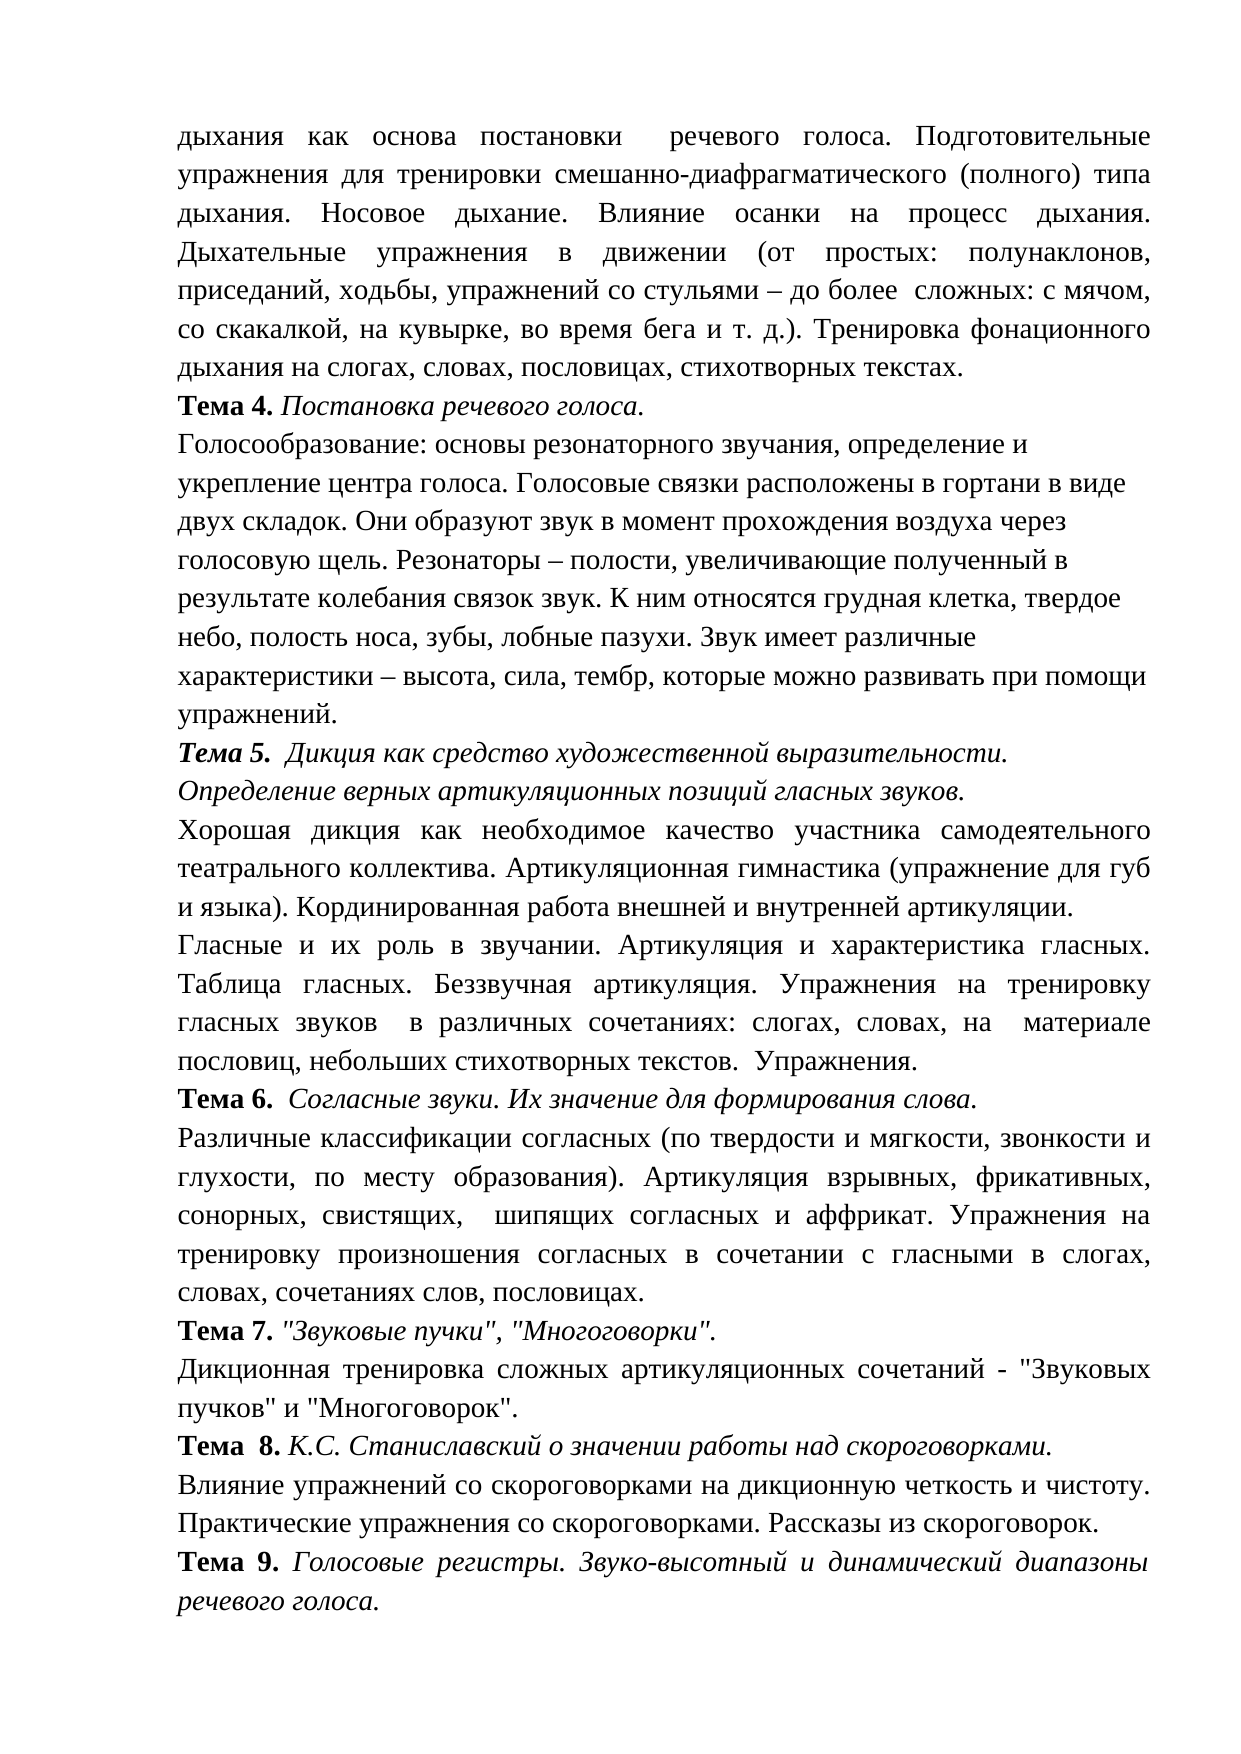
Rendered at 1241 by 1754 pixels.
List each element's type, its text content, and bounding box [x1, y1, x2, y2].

text Влияние упражнений со скороговорками на дикционную четкость и чистоту. Практические упражнения со скороговорками. Рассказы из скороговорок. [177, 1467, 1152, 1539]
text Тема 6. Согласные звуки. Их значение для формирования слова. [177, 1082, 1152, 1115]
text Тема 8. К.С. Станиславский о значении работы над скороговорками. [177, 1428, 1152, 1462]
text Тема 9. Голосовые регистры. Звуко-высотный и динамический диапазоны речевого голоса. [177, 1544, 1152, 1616]
text Гласные и их роль в звучании. Артикуляция и характеристика гласных. Таблица гласных. Беззвучная артикуляция. Упражнения на тренировку гласных звуков в различных сочетаниях: слогах, словах, на материале пословиц, небольших стихотворных текстов. Упражнения. [177, 927, 1152, 1077]
text Тема 5. Дикция как средство художественной выразительности. Определение верных артикуляционных позиций гласных звуков. [177, 735, 1152, 807]
text Тема 7. "Звуковые пучки", "Многоговорки". [177, 1313, 1152, 1346]
text Дикционная тренировка сложных артикуляционных сочетаний - "Звуковых пучков" и "Многоговорок". [177, 1351, 1152, 1423]
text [177, 118, 1152, 383]
text Различные классификации согласных (по твердости и мягкости, звонкости и глухости, по месту образования). Артикуляция взрывных, фрикативных, сонорных, свистящих, шипящих согласных и аффрикат. Упражнения на тренировку произношения согласных в сочетании с гласными в слогах, словах, сочетаниях слов, пословицах. [177, 1120, 1152, 1308]
text Тема 4. Постановка речевого голоса. [177, 388, 1152, 421]
text Хорошая дикция как необходимое качество участника самодеятельного театрального коллектива. Артикуляционная гимнастика (упражнение для губ и языка). Кординированная работа внешней и внутренней артикуляции. [177, 812, 1152, 922]
text Голосообразование: основы резонаторного звучания, определение и укрепление центра голоса. Голосовые связки расположены в гортани в виде двух складок. Они образуют звук в момент прохождения воздуха через голосовую щель. Резонаторы – полости, увеличивающие полученный в результате колебания связок звук. К ним относятся грудная клетка, твердое небо, полость носа, зубы, лобные пазухи. Звук имеет различные характеристики – высота, сила, тембр, которые можно развивать при помощи упражнений. [177, 426, 1152, 730]
